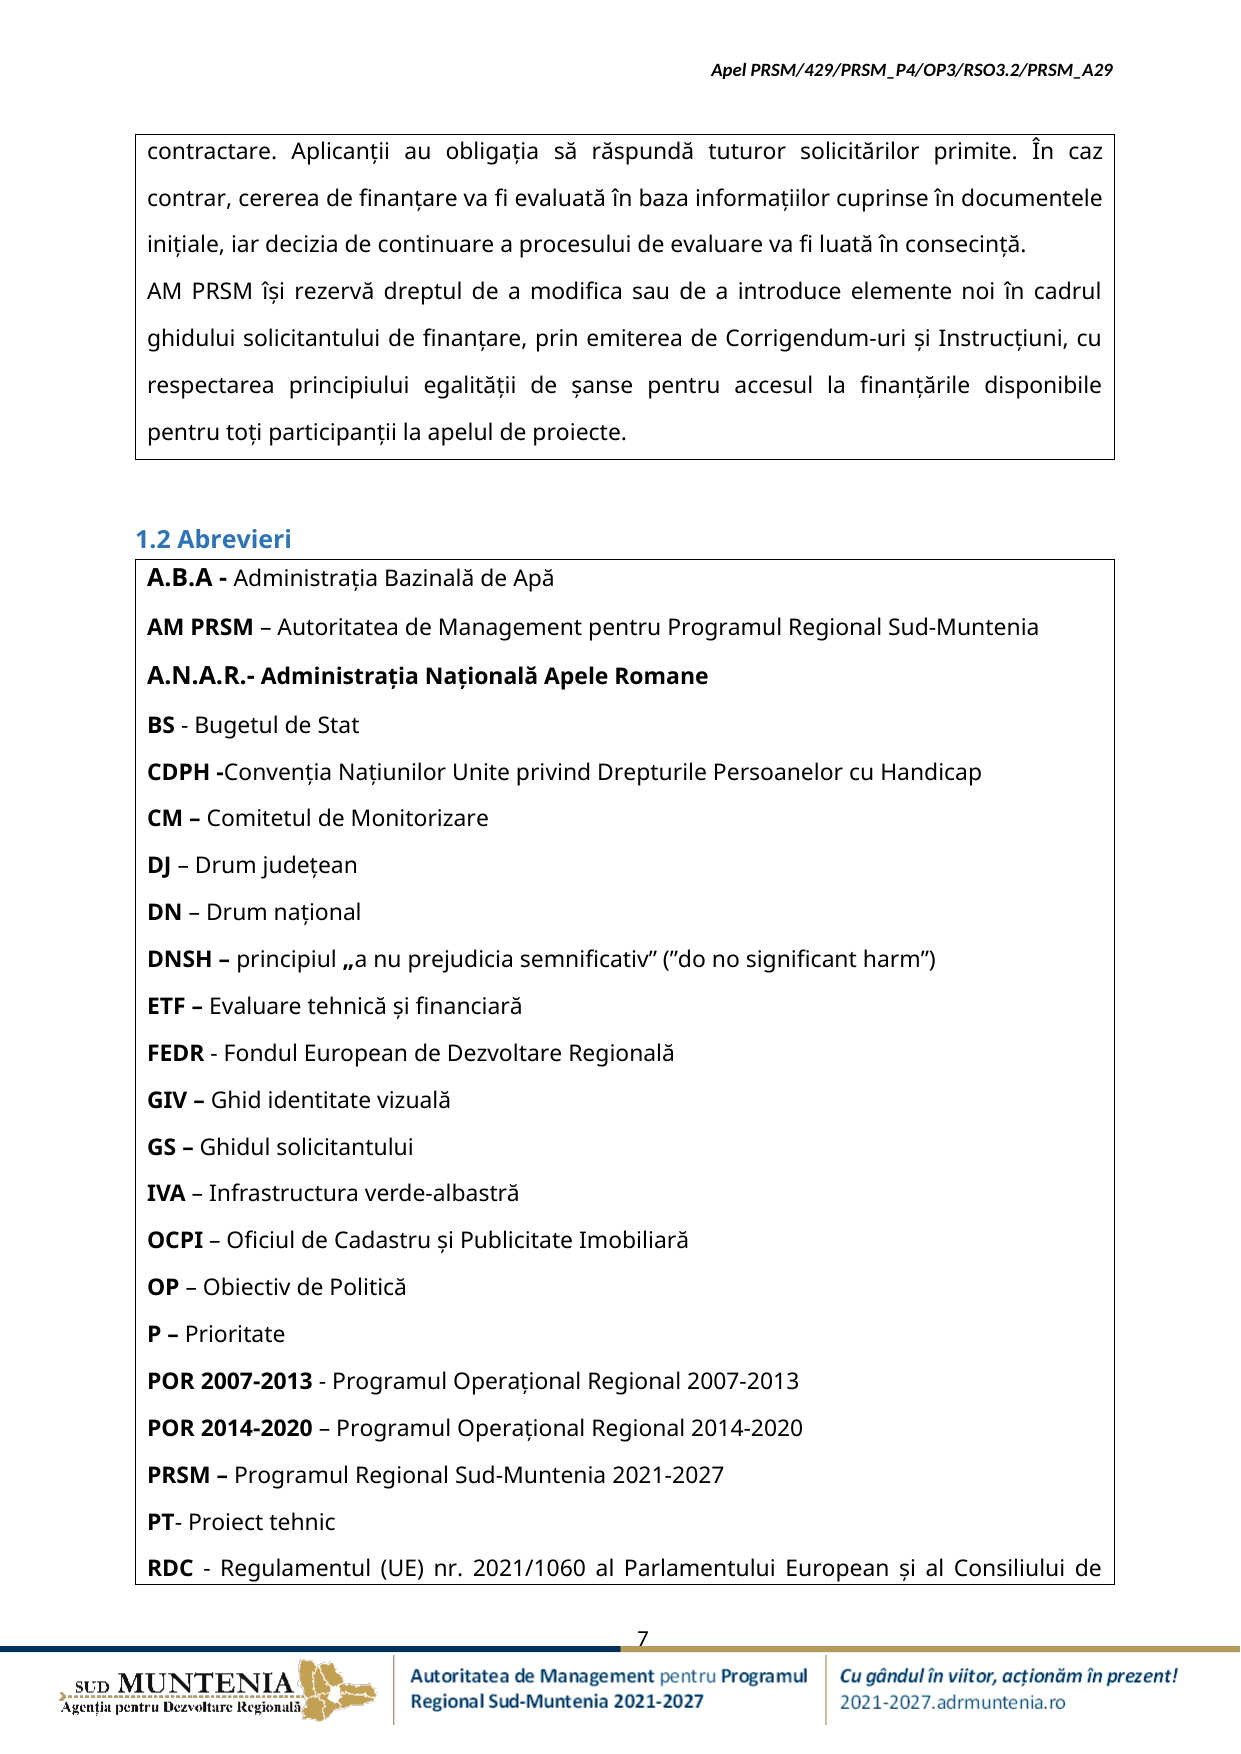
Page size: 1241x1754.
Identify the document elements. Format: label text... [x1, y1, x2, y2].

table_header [136, 135, 1114, 459]
subtitle 1.2 Abrevieri [135, 522, 1150, 556]
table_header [136, 560, 1114, 1584]
picture [0, 1646, 1241, 1726]
